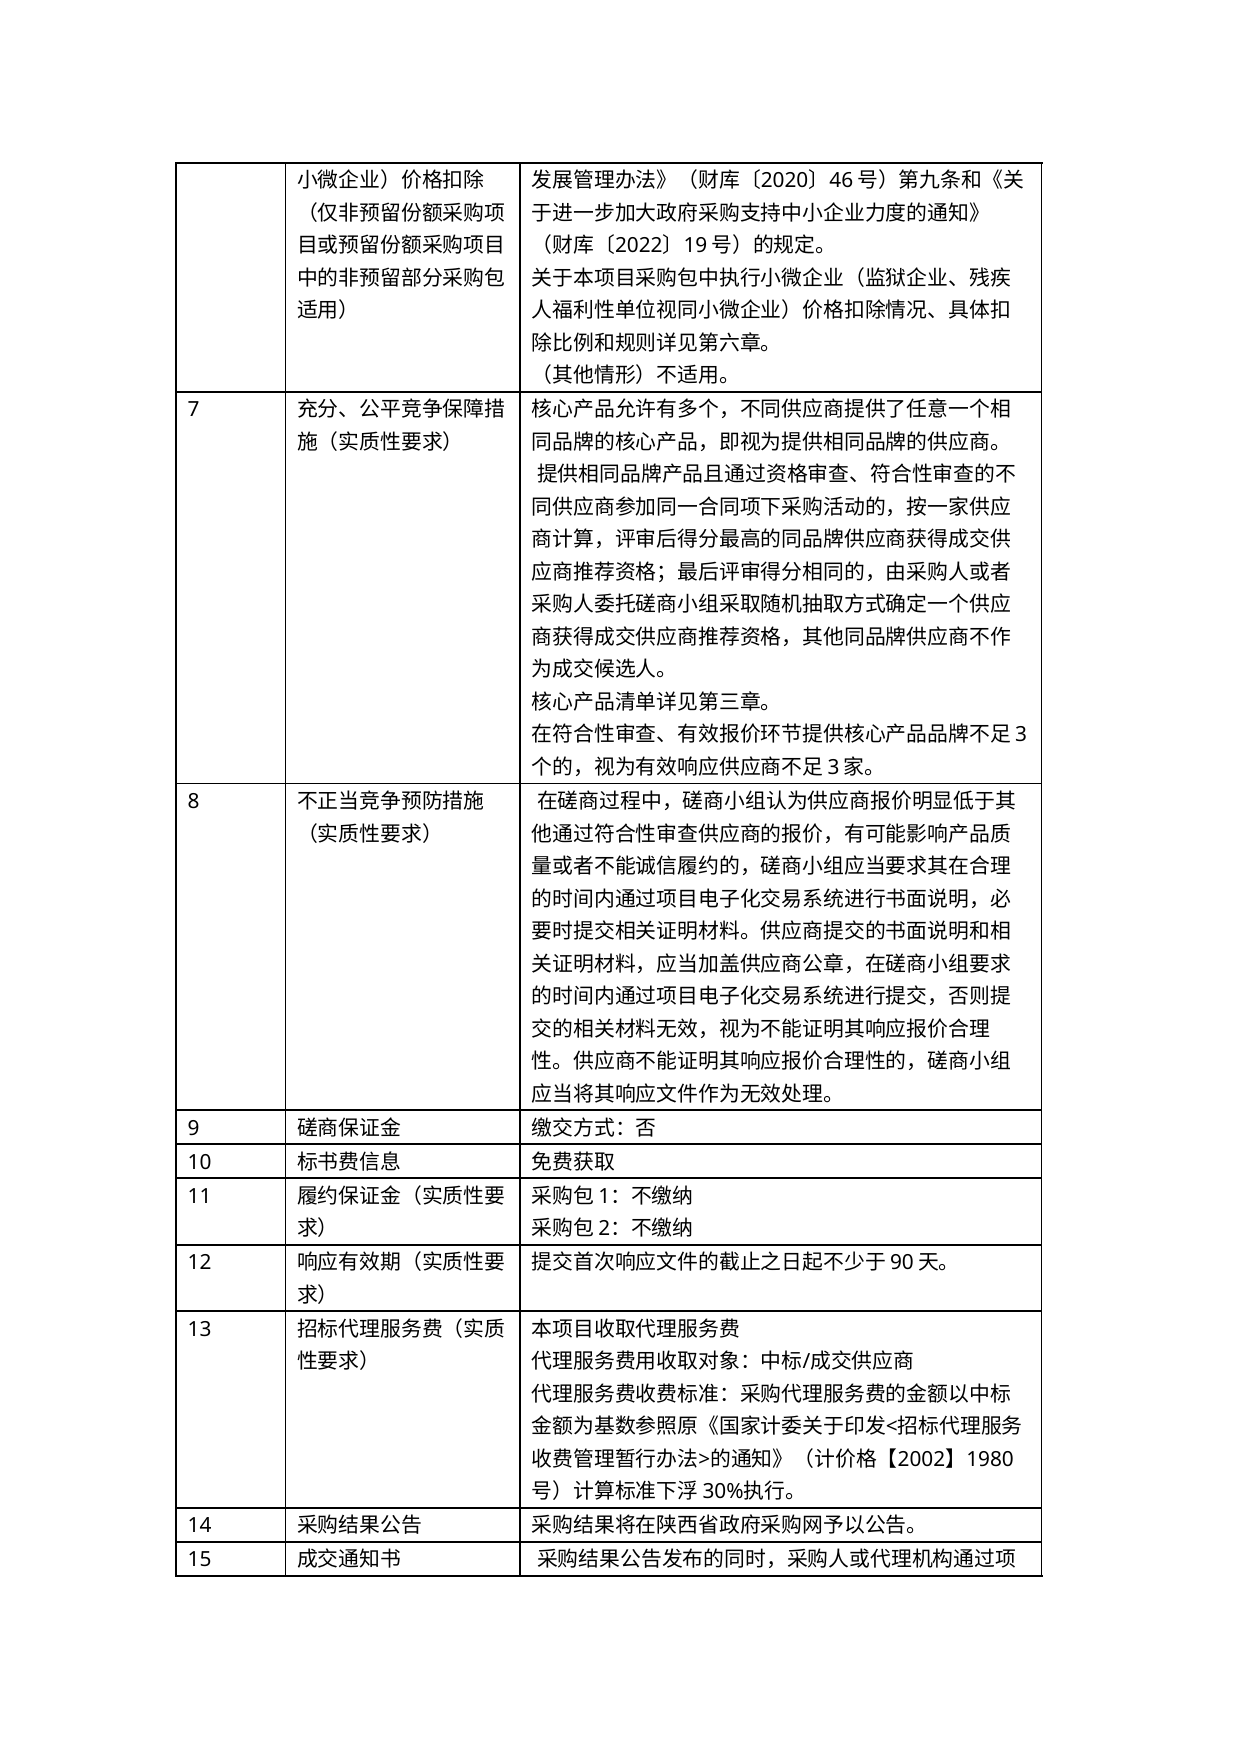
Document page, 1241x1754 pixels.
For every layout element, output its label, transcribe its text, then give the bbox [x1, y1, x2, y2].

table_cell 提交首次响应文件的截止之日起不少于90天。 [521, 1246, 1041, 1310]
table_cell 标书费信息 [286, 1145, 519, 1177]
table_cell 9 [177, 1111, 285, 1143]
table_cell 12 [177, 1246, 285, 1310]
table_cell 采购包1：不缴纳 采购包2：不缴纳 [521, 1179, 1041, 1244]
table_cell 7 [177, 393, 285, 783]
table_cell 充分、公平竞争保障措施（实质性要求） [286, 393, 519, 783]
table_cell 8 [177, 784, 285, 1109]
table_cell 14 [177, 1509, 285, 1541]
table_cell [521, 1543, 1041, 1575]
table_cell 磋商保证金 [286, 1111, 519, 1143]
table_cell 6 [177, 164, 285, 391]
table_cell 履约保证金（实质性要求） [286, 1179, 519, 1244]
table_cell 10 [177, 1145, 285, 1177]
table_cell 缴交方式：否 [521, 1111, 1041, 1143]
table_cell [286, 164, 519, 391]
table_cell 在磋商过程中，磋商小组认为供应商报价明显低于其他通过符合性审查供应商的报价，有可能影响产品质量或者不能诚信履约的，磋商小组应当要求其在合理的时间内通过项目电子化交易系统进行书面说明，必要时提交相关证明材料。供应商提交的书面说明和相关证明材料，应当加盖供应商公章，在磋商小组要求的时间内通过项目电子化交易系统进行提交，否则提交的相关材料无效，视为不能证明其响应报价合理性。供应商不能证明其响应报价合理性的，磋商小组应当将其响应文件作为无效处理。 [521, 784, 1041, 1109]
table_cell 本项目收取代理服务费 代理服务费用收取对象：中标/成交供应商 代理服务费收费标准：采购代理服务费的金额以中标金额为基数参照原《国家计委关于印发<招标代理服务收费管理暂行办法>的通知》（计价格【2002】1980号）计算标准下浮30%执行。 [521, 1312, 1041, 1507]
table_cell 13 [177, 1312, 285, 1507]
table_cell 15 [177, 1543, 285, 1575]
table_cell 成交通知书 [286, 1543, 519, 1575]
table_cell 11 [177, 1179, 285, 1244]
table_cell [521, 164, 1041, 391]
table_cell 响应有效期（实质性要求） [286, 1246, 519, 1310]
table_cell 不正当竞争预防措施（实质性要求） [286, 784, 519, 1109]
table_cell 核心产品允许有多个，不同供应商提供了任意一个相同品牌的核心产品，即视为提供相同品牌的供应商。 提供相同品牌产品且通过资格审查、符合性审查的不同供应商参加同一合同项下采购活动的，按一家供应商计算，评审后得分最高的同品牌供应商获得成交供应商推荐资格；最后评审得分相同的，由采购人或者采购人委托磋商小组采取随机抽取方式确定一个供应商获得成交供应商推荐资格，其他同品牌供应商不作为成交候选人。 核心产品清单详见第三章。 在符合性审查、有效报价环节提供核心产品品牌不足3个的，视为有效响应供应商不足3家。 [521, 393, 1041, 783]
table_cell 招标代理服务费（实质性要求） [286, 1312, 519, 1507]
table_cell 免费获取 [521, 1145, 1041, 1177]
table_cell 采购结果公告 [286, 1509, 519, 1541]
table_cell 采购结果将在陕西省政府采购网予以公告。 [521, 1509, 1041, 1541]
